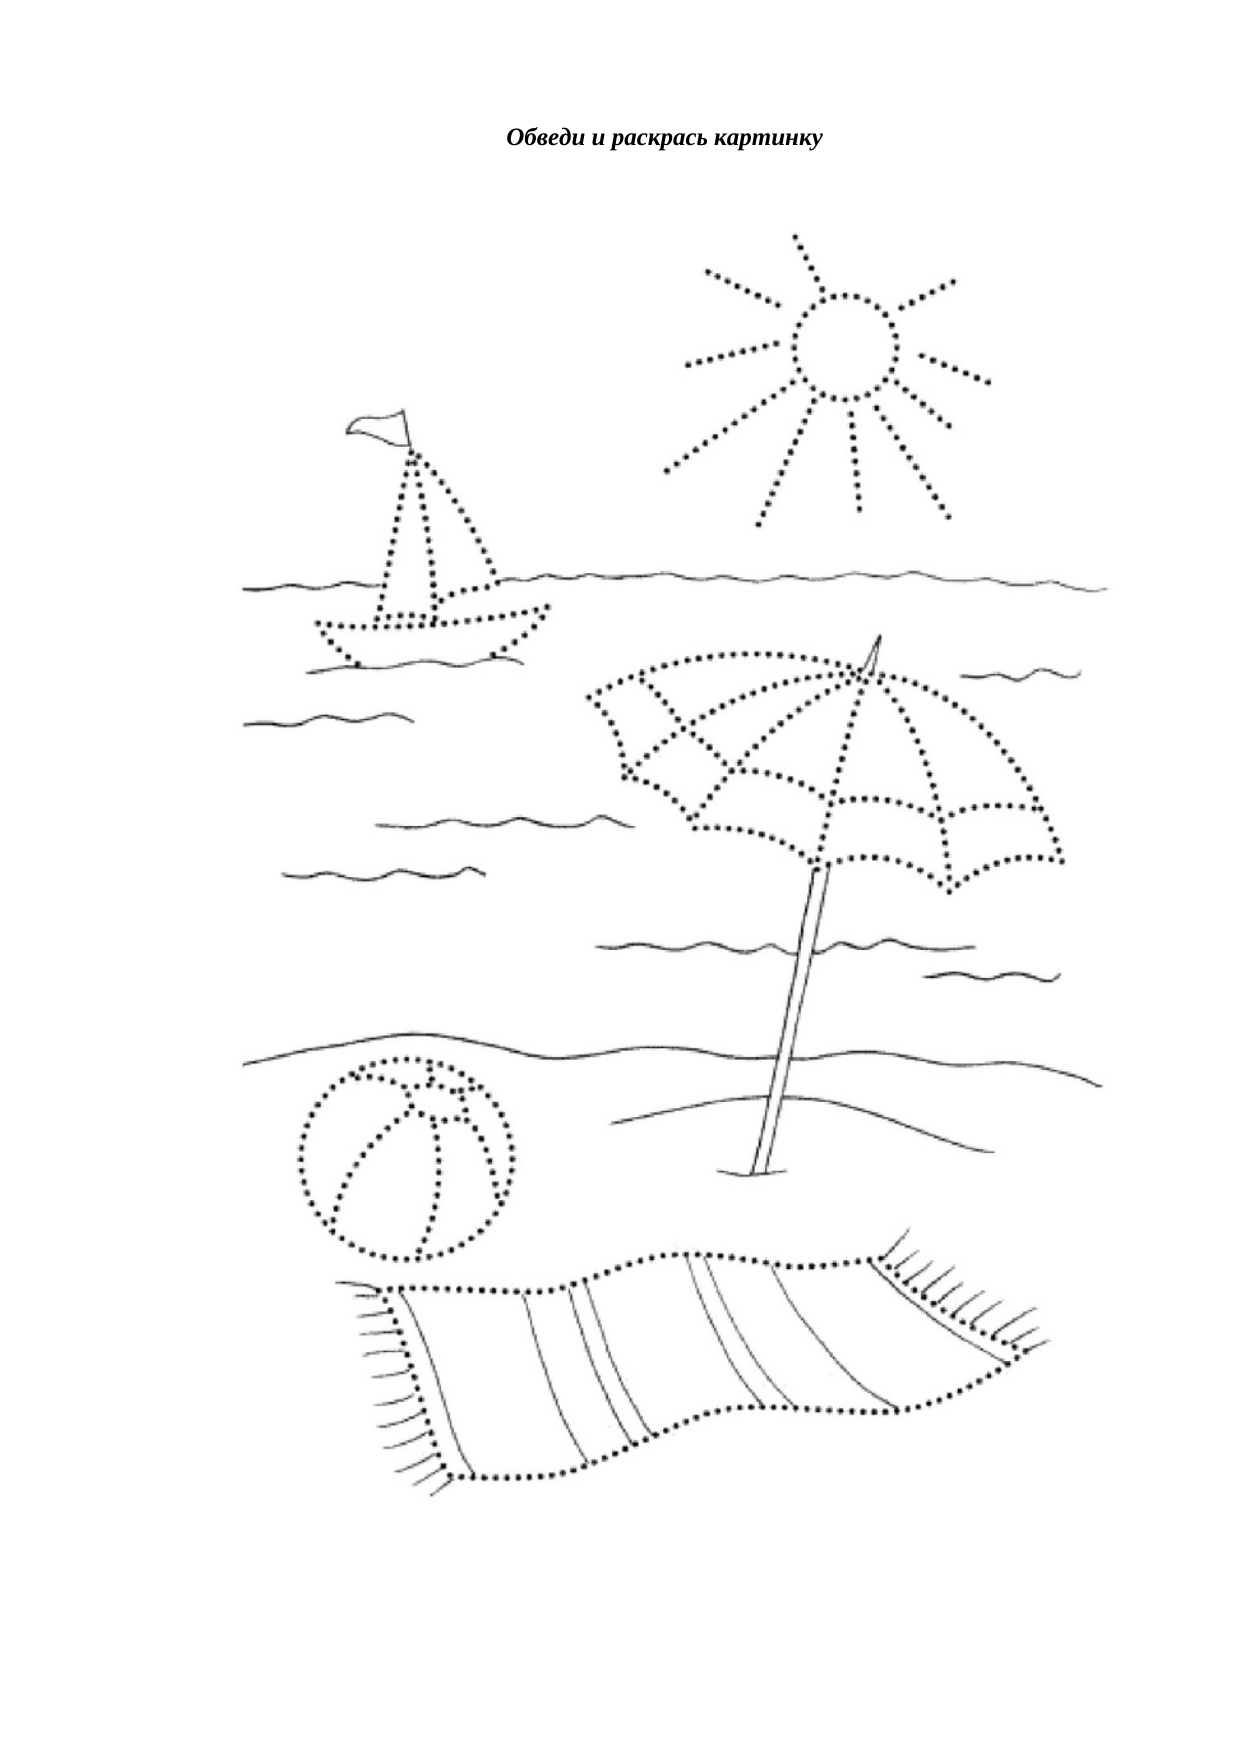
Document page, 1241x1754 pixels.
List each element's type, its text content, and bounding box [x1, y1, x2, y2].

text Обведи и раскрась картинку [177, 122, 1152, 150]
picture [177, 175, 1152, 1554]
